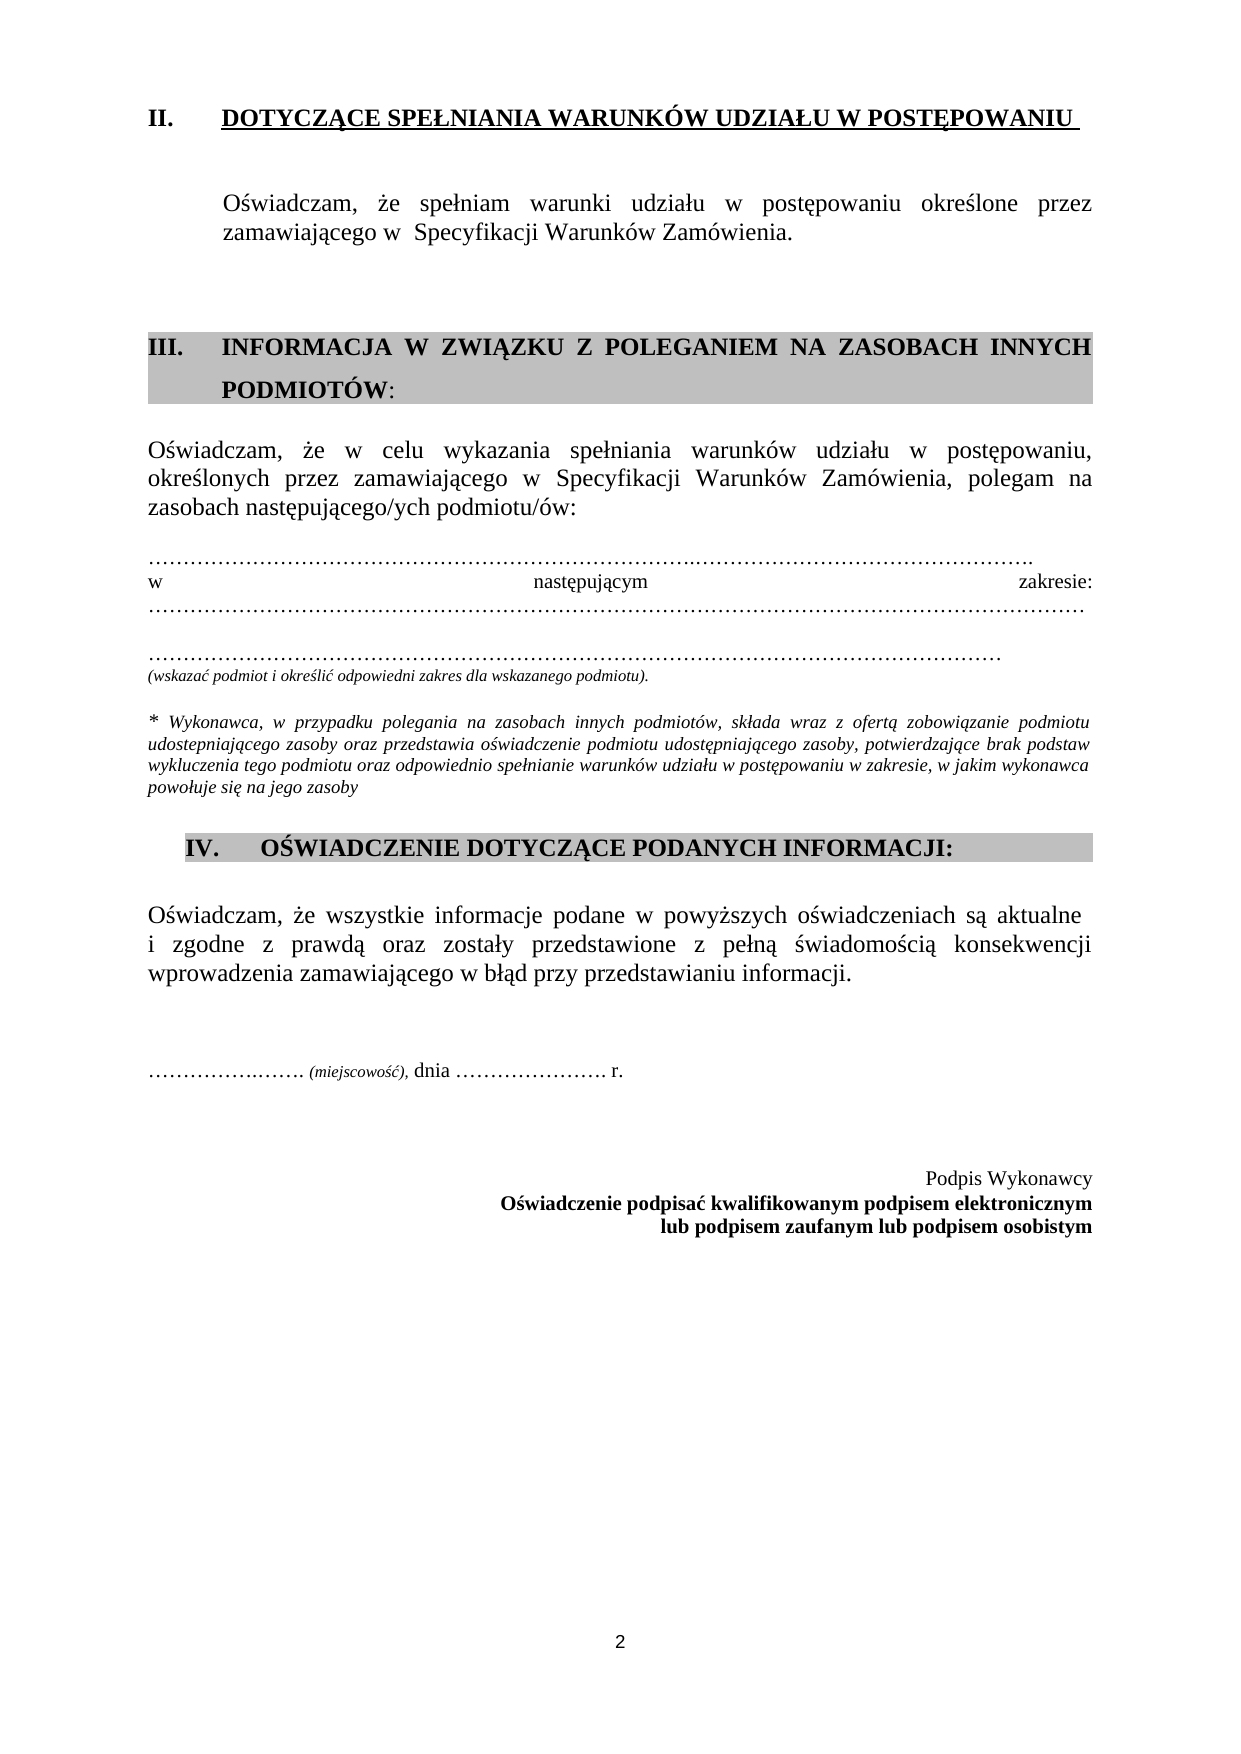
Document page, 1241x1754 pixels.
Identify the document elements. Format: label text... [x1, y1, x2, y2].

text (wskazać podmiot i określić odpowiedni zakres dla wskazanego podmiotu). [148, 665, 1093, 684]
text * Wykonawca, w przypadku polegania na zasobach innych podmiotów, składa wraz z ofertą zobowiązanie podmiotu udostepniającego zasoby oraz przedstawia oświadczenie podmiotu udostępniającego zasoby, potwierdzające brak podstaw wykluczenia tego podmiotu oraz odpowiednio spełnianie warunków udziału w postępowaniu w zakresie, w jakim wykonawca powołuje się na jego zasoby [148, 708, 1093, 797]
text …………………………………………………………………….…………………………………………. [148, 545, 1093, 569]
text …………………………………………………………………………………………………………… [148, 641, 1093, 665]
text w następującym zakresie: ……………………………………………………………………………………………………………………… [148, 569, 1093, 617]
list Oświadczam, że spełniam warunki udziału w postępowaniu określone przez zamawiającego w Specyfikacji Warunków Zamówienia. [223, 188, 1093, 246]
text Oświadczam, że wszystkie informacje podane w powyższych oświadczeniach są aktualne i zgodne z prawdą oraz zostały przedstawione z pełną świadomością konsekwencji wprowadzenia zamawiającego w błąd przy przedstawianiu informacji. [148, 900, 1093, 987]
text lub podpisem zaufanym lub podpisem osobistym [148, 1214, 1093, 1238]
list DOTYCZĄCE SPEŁNIANIA WARUNKÓW UDZIAŁU W POSTĘPOWANIU [148, 103, 1093, 174]
list INFORMACJA W ZWIĄZKU Z POLEGANIEM NA ZASOBACH INNYCH PODMIOTÓW: [148, 332, 1093, 404]
text Podpis Wykonawcy [148, 1166, 1093, 1190]
text Oświadczenie podpisać kwalifikowanym podpisem elektronicznym [148, 1190, 1093, 1214]
text …………….……. (miejscowość), dnia …………………. r. [148, 1058, 1093, 1082]
list OŚWIADCZENIE DOTYCZĄCE PODANYCH INFORMACJI: [185, 833, 1093, 862]
text Oświadczam, że w celu wykazania spełniania warunków udziału w postępowaniu, określonych przez zamawiającego w Specyfikacji Warunków Zamówienia, polegam na zasobach następującego/ych podmiotu/ów: [148, 435, 1093, 521]
